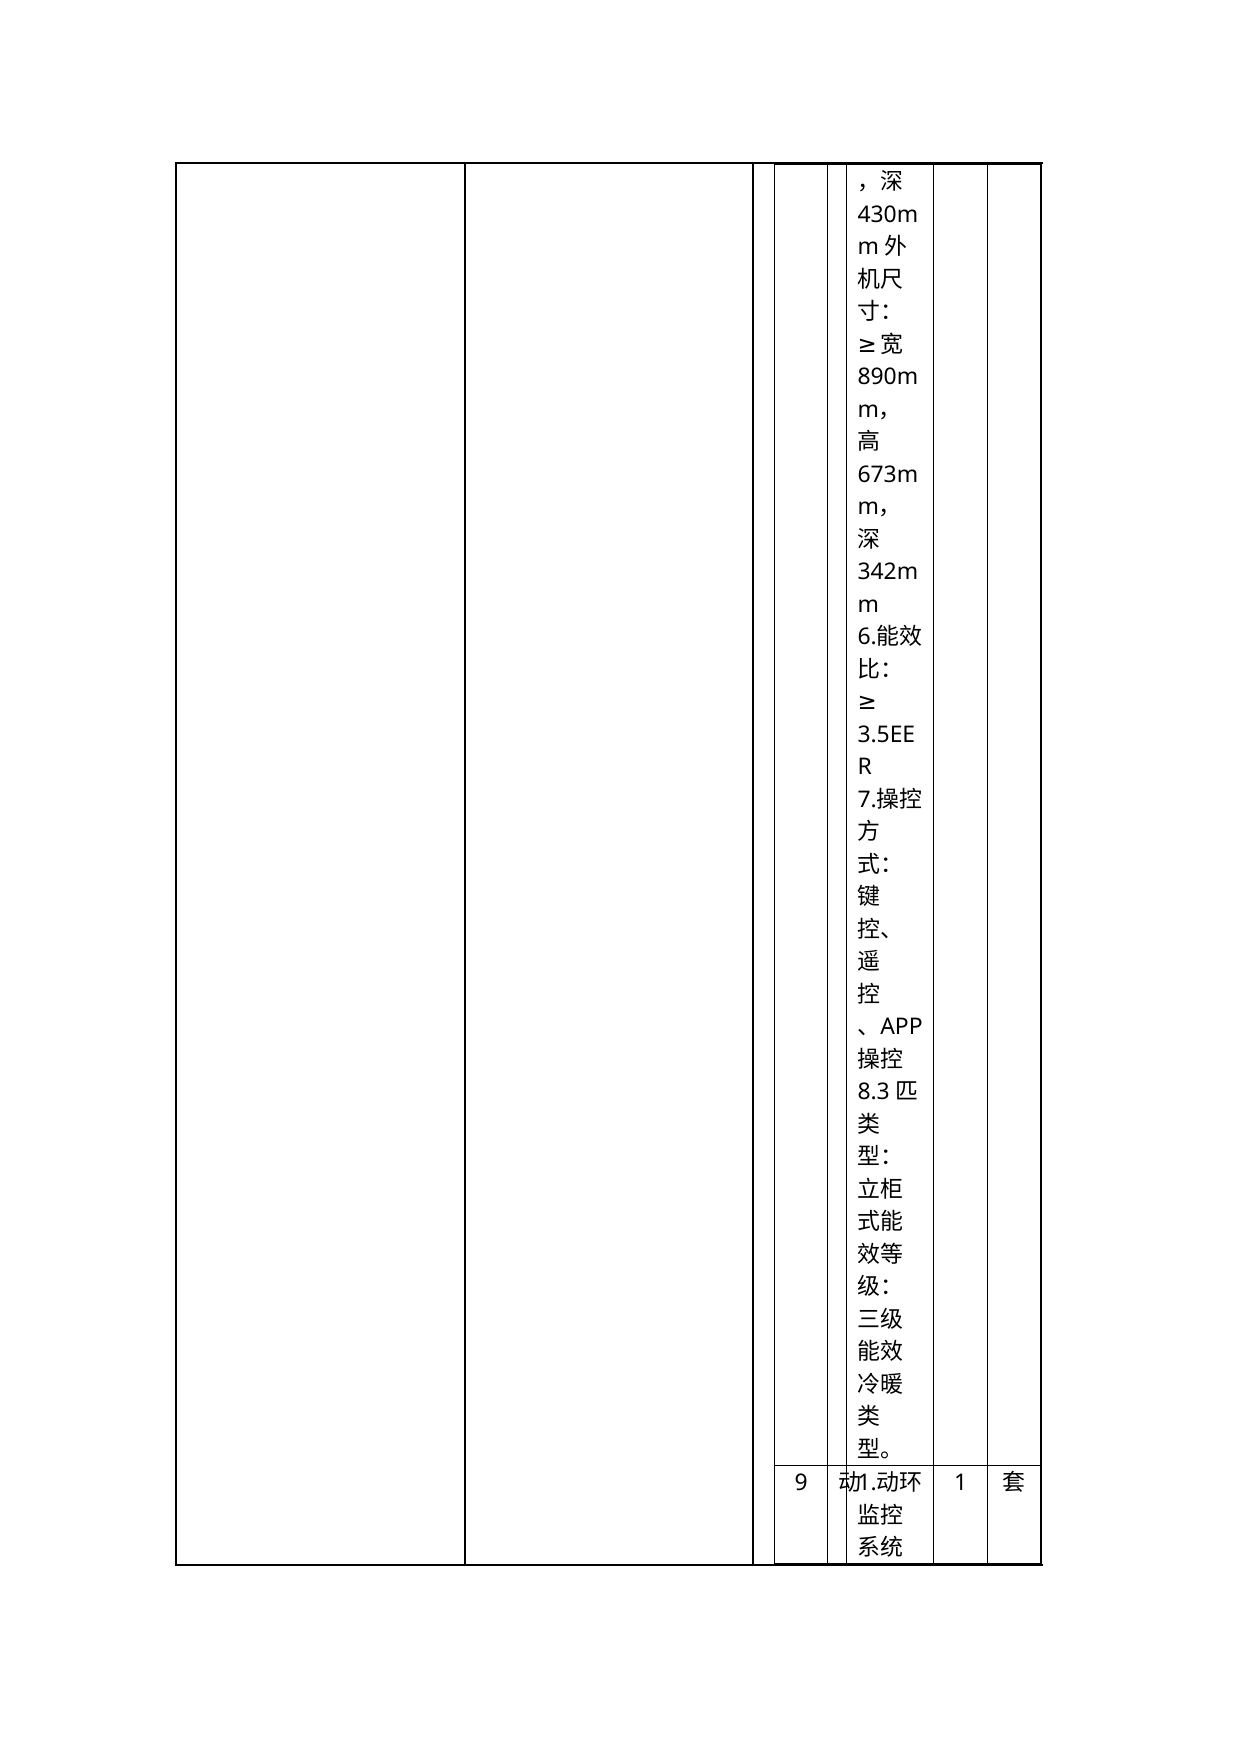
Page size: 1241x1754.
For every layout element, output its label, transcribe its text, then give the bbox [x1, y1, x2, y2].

table_cell [934, 1466, 987, 1563]
table_cell [934, 165, 987, 1465]
table_cell [775, 1466, 827, 1563]
table_cell [828, 165, 846, 1465]
table_cell [177, 164, 464, 1564]
table_cell [988, 165, 1040, 1465]
table_cell [754, 164, 774, 1564]
table_cell [847, 165, 933, 1465]
table_cell [847, 1466, 933, 1563]
table_cell [775, 165, 827, 1465]
table_cell [988, 1466, 1040, 1563]
table_cell 1 [466, 164, 752, 1564]
table_cell [828, 1466, 846, 1563]
